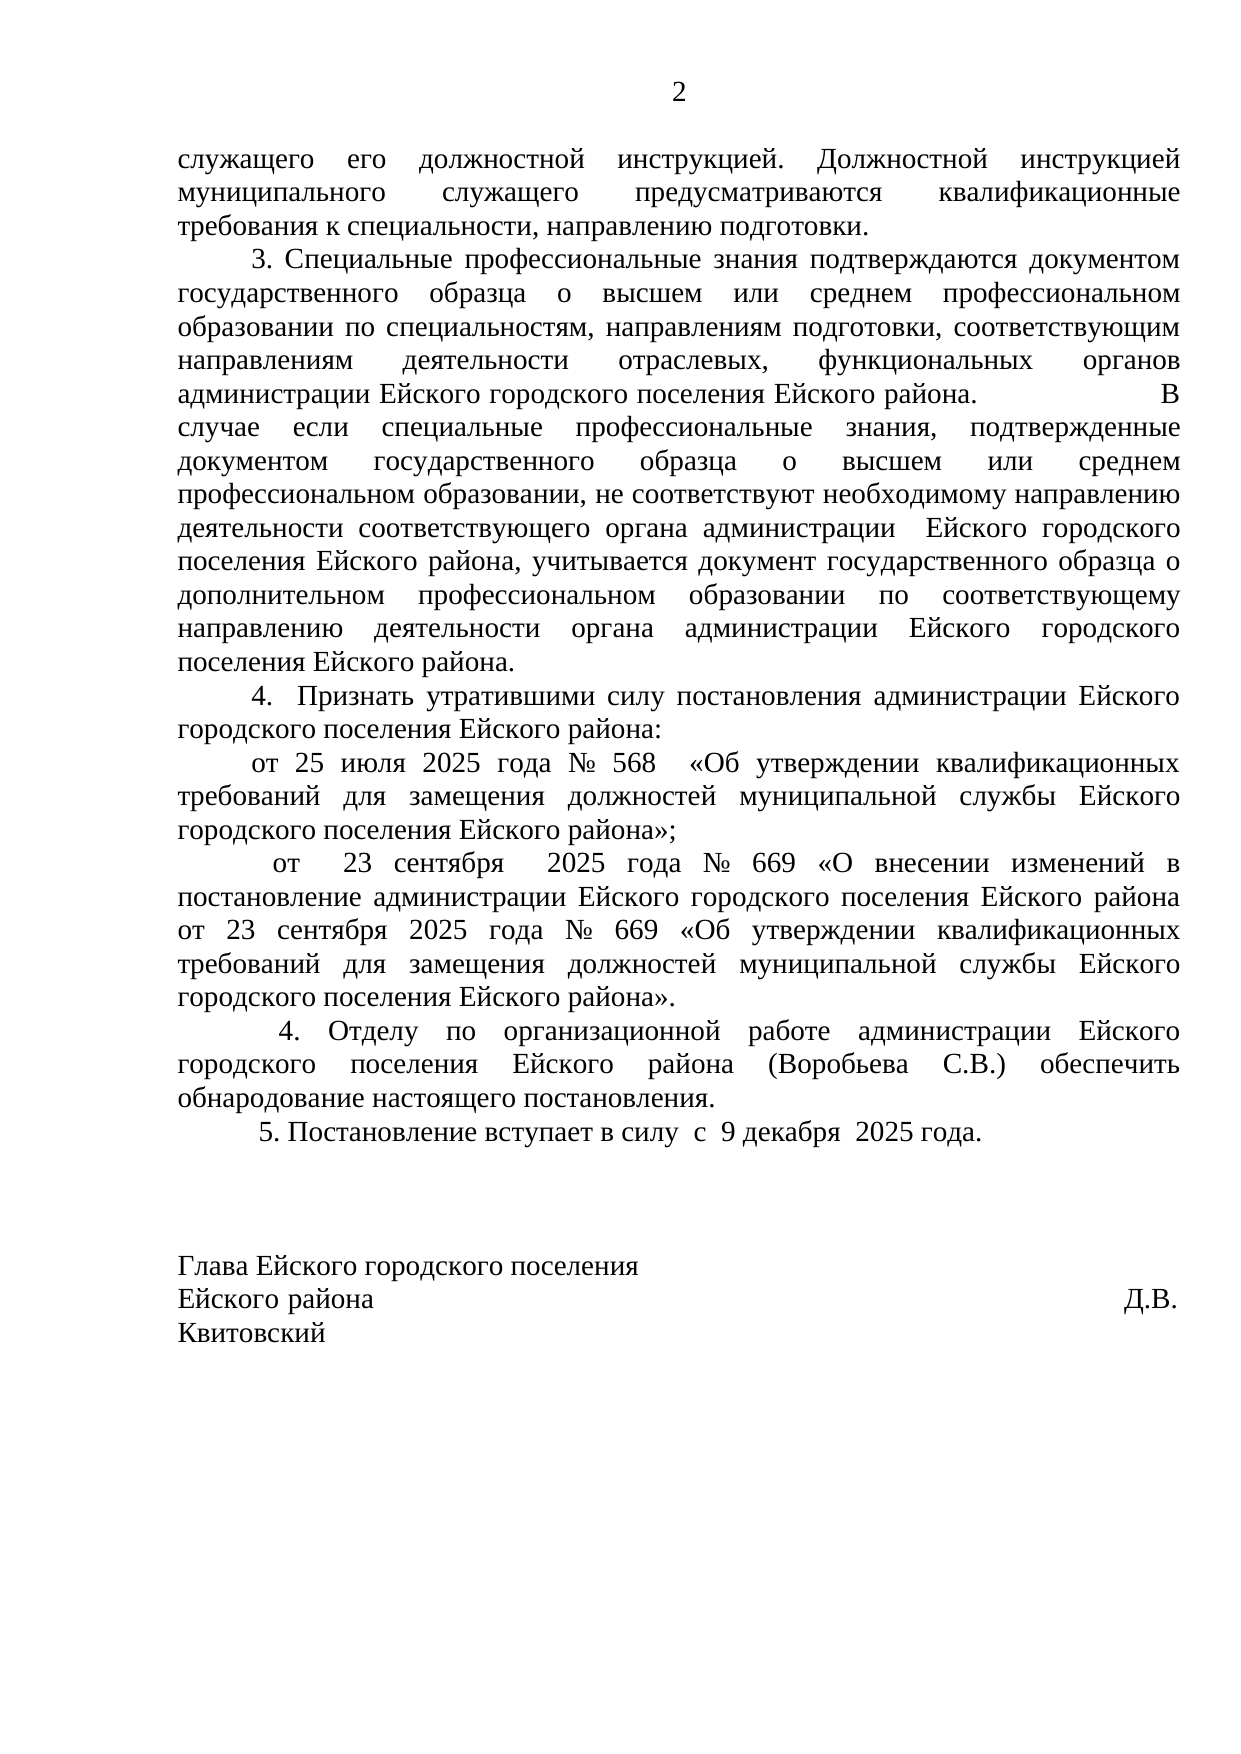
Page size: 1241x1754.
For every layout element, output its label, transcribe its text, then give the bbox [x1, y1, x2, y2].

text Глава Ейского городского поселения [177, 1248, 1181, 1281]
list 4. Отделу по организационной работе администрации Ейского городского поселения Ейского района (Воробьева С.В.) обеспечить обнародование настоящего постановления. [177, 1013, 1181, 1114]
list 3. Специальные профессиональные знания подтверждаются документом государственного образца о высшем или среднем профессиональном образовании по специальностям, направлениям подготовки, соответствующим направлениям деятельности отраслевых, функциональных органов администрации Ейского городского поселения Ейского района. В случае если специальные профессиональные знания, подтвержденные документом государственного образца о высшем или среднем профессиональном образовании, не соответствуют необходимому направлению деятельности соответствующего органа администрации Ейского городского поселения Ейского района, учитывается документ государственного образца о дополнительном профессиональном образовании по соответствующему направлению деятельности органа администрации Ейского городского поселения Ейского района. [177, 242, 1181, 678]
list 4. Признать утратившими силу постановления администрации Ейского городского поселения Ейского района: [177, 678, 1181, 745]
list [177, 141, 1181, 242]
list 5. Постановление вступает в силу с 9 декабря 2025 года. [177, 1114, 1181, 1147]
text Ейского района Д.В. Квитовский [177, 1281, 1181, 1348]
list от 25 июля 2025 года № 568 «Об утверждении квалификационных требований для замещения должностей муниципальной службы Ейского городского поселения Ейского района»; [177, 745, 1181, 845]
list от 23 сентября 2025 года № 669 «О внесении изменений в постановление администрации Ейского городского поселения Ейского района от 23 сентября 2025 года № 669 «Об утверждении квалификационных требований для замещения должностей муниципальной службы Ейского городского поселения Ейского района». [177, 845, 1181, 1013]
